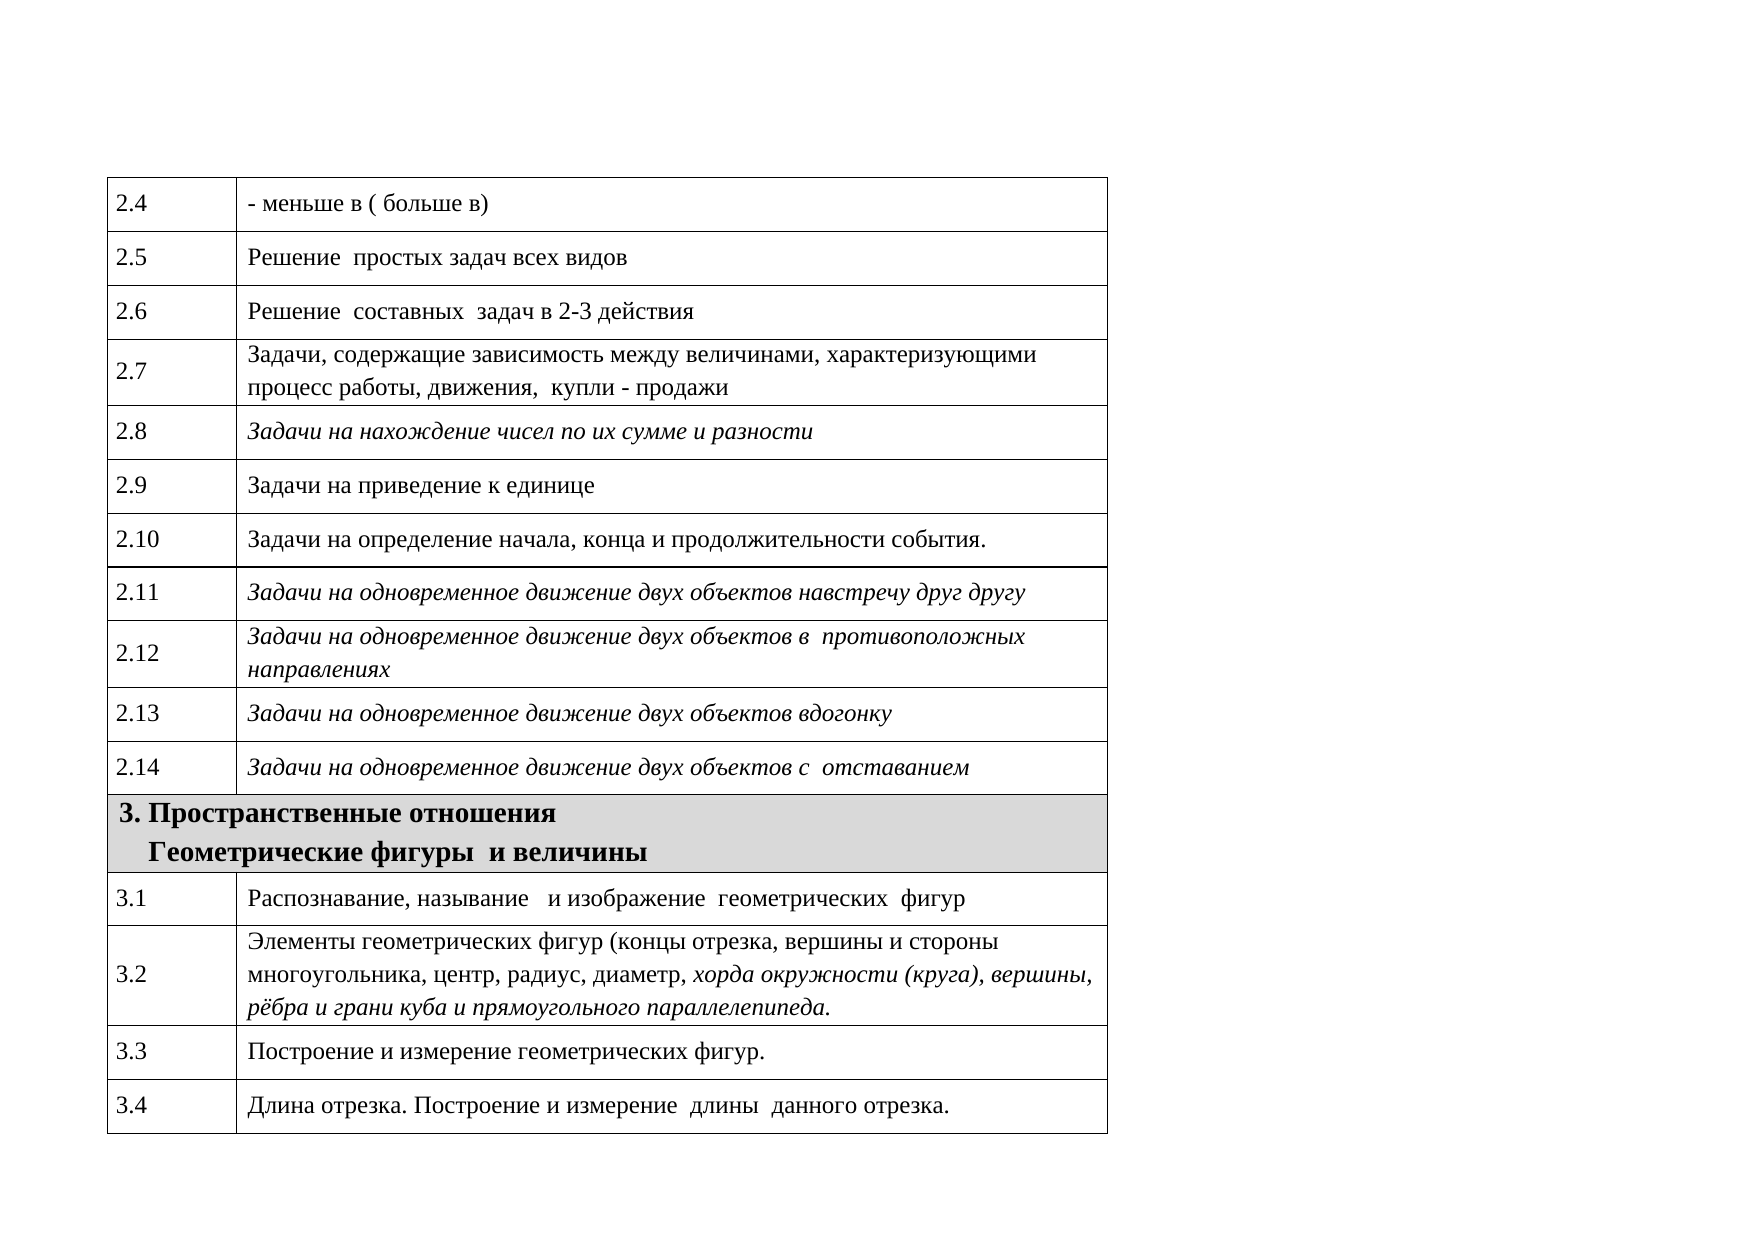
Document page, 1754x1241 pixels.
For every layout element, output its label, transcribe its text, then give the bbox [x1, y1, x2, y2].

table_cell 2.13 [108, 688, 236, 741]
table_cell Задачи на одновременное движение двух объектов вдогонку [237, 688, 1107, 741]
table_cell 2.10 [108, 514, 236, 566]
table_cell Построение и измерение геометрических фигур. [237, 1026, 1107, 1079]
table_cell Задачи, содержащие зависимость между величинами, характеризующими процесс работы, движения, купли - продажи [237, 340, 1107, 405]
table_cell 3.3 [108, 1026, 236, 1079]
table_cell 2.11 [108, 568, 236, 620]
table_cell Решение составных задач в 2-3 действия [237, 286, 1107, 338]
table_cell Задачи на приведение к единице [237, 460, 1107, 513]
table_cell Задачи на определение начала, конца и продолжительности события. [237, 514, 1107, 566]
table_cell 2.12 [108, 621, 236, 687]
table_cell Задачи на одновременное движение двух объектов навстречу друг другу [237, 568, 1107, 620]
table_cell Задачи на одновременное движение двух объектов в противоположных направлениях [237, 621, 1107, 687]
table_cell Задачи на нахождение чисел по их сумме и разности [237, 406, 1107, 459]
table_cell 2.9 [108, 460, 236, 513]
table_cell 2.4 [108, 178, 236, 231]
table_cell Длина отрезка. Построение и измерение длины данного отрезка. [237, 1080, 1107, 1133]
table_cell Задачи на одновременное движение двух объектов с отставанием [237, 742, 1107, 794]
table_cell Элементы геометрических фигур (концы отрезка, вершины и стороны многоугольника, центр, радиус, диаметр, хорда окружности (круга), вершины, рёбра и грани куба и прямоугольного параллелепипеда. [237, 926, 1107, 1025]
table_cell - меньше в ( больше в) [237, 178, 1107, 231]
table_cell Решение простых задач всех видов [237, 232, 1107, 285]
table_cell 3.1 [108, 873, 236, 925]
table_cell 2.8 [108, 406, 236, 459]
table_cell 3. Пространственные отношения Геометрические фигуры и величины [108, 795, 1107, 872]
table_cell 3.4 [108, 1080, 236, 1133]
table_cell 3.2 [108, 926, 236, 1025]
table_cell 2.7 [108, 340, 236, 405]
table_cell 2.14 [108, 742, 236, 794]
table_cell 2.5 [108, 232, 236, 285]
table_cell 2.6 [108, 286, 236, 338]
table_cell Распознавание, называние и изображение геометрических фигур [237, 873, 1107, 925]
